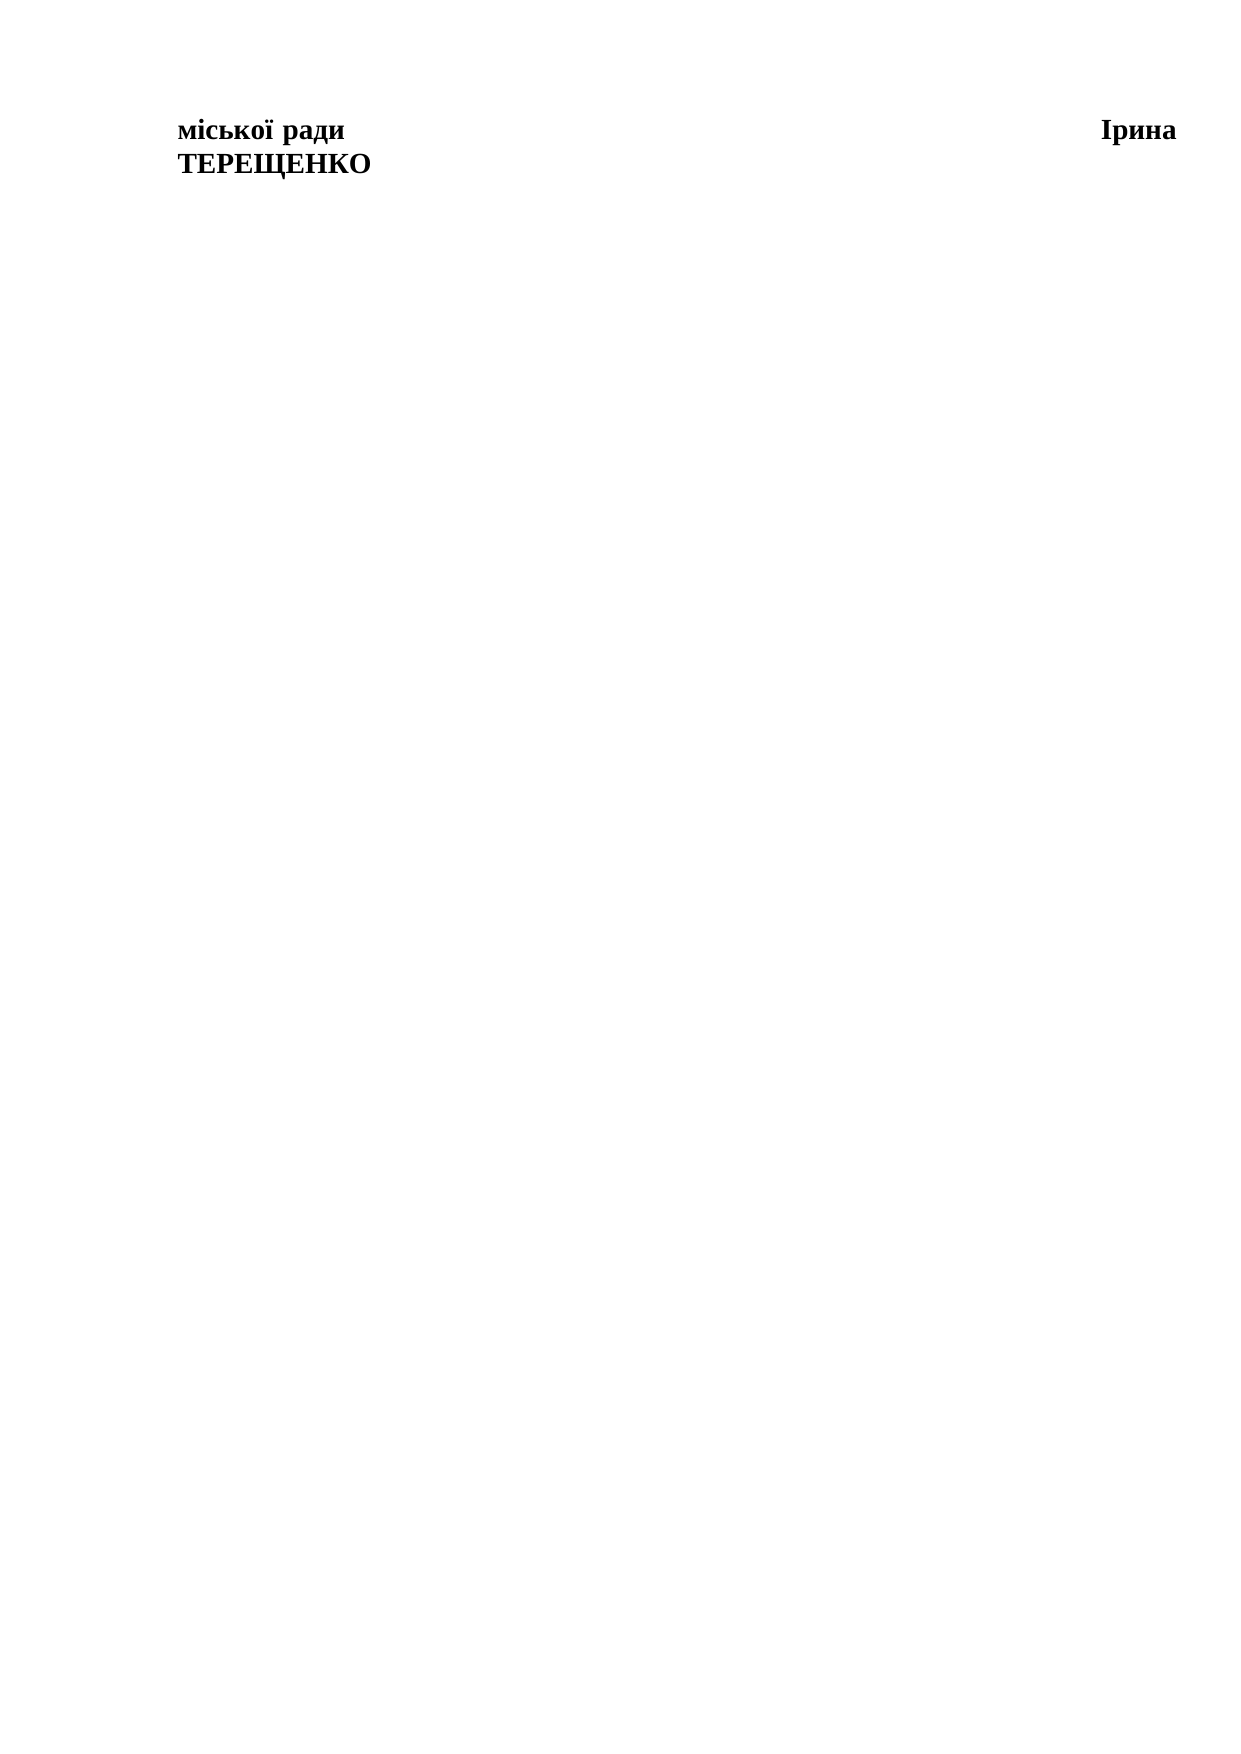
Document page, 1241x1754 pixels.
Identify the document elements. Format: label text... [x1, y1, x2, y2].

text міської ради Ірина ТЕРЕЩЕНКО [177, 112, 1181, 179]
